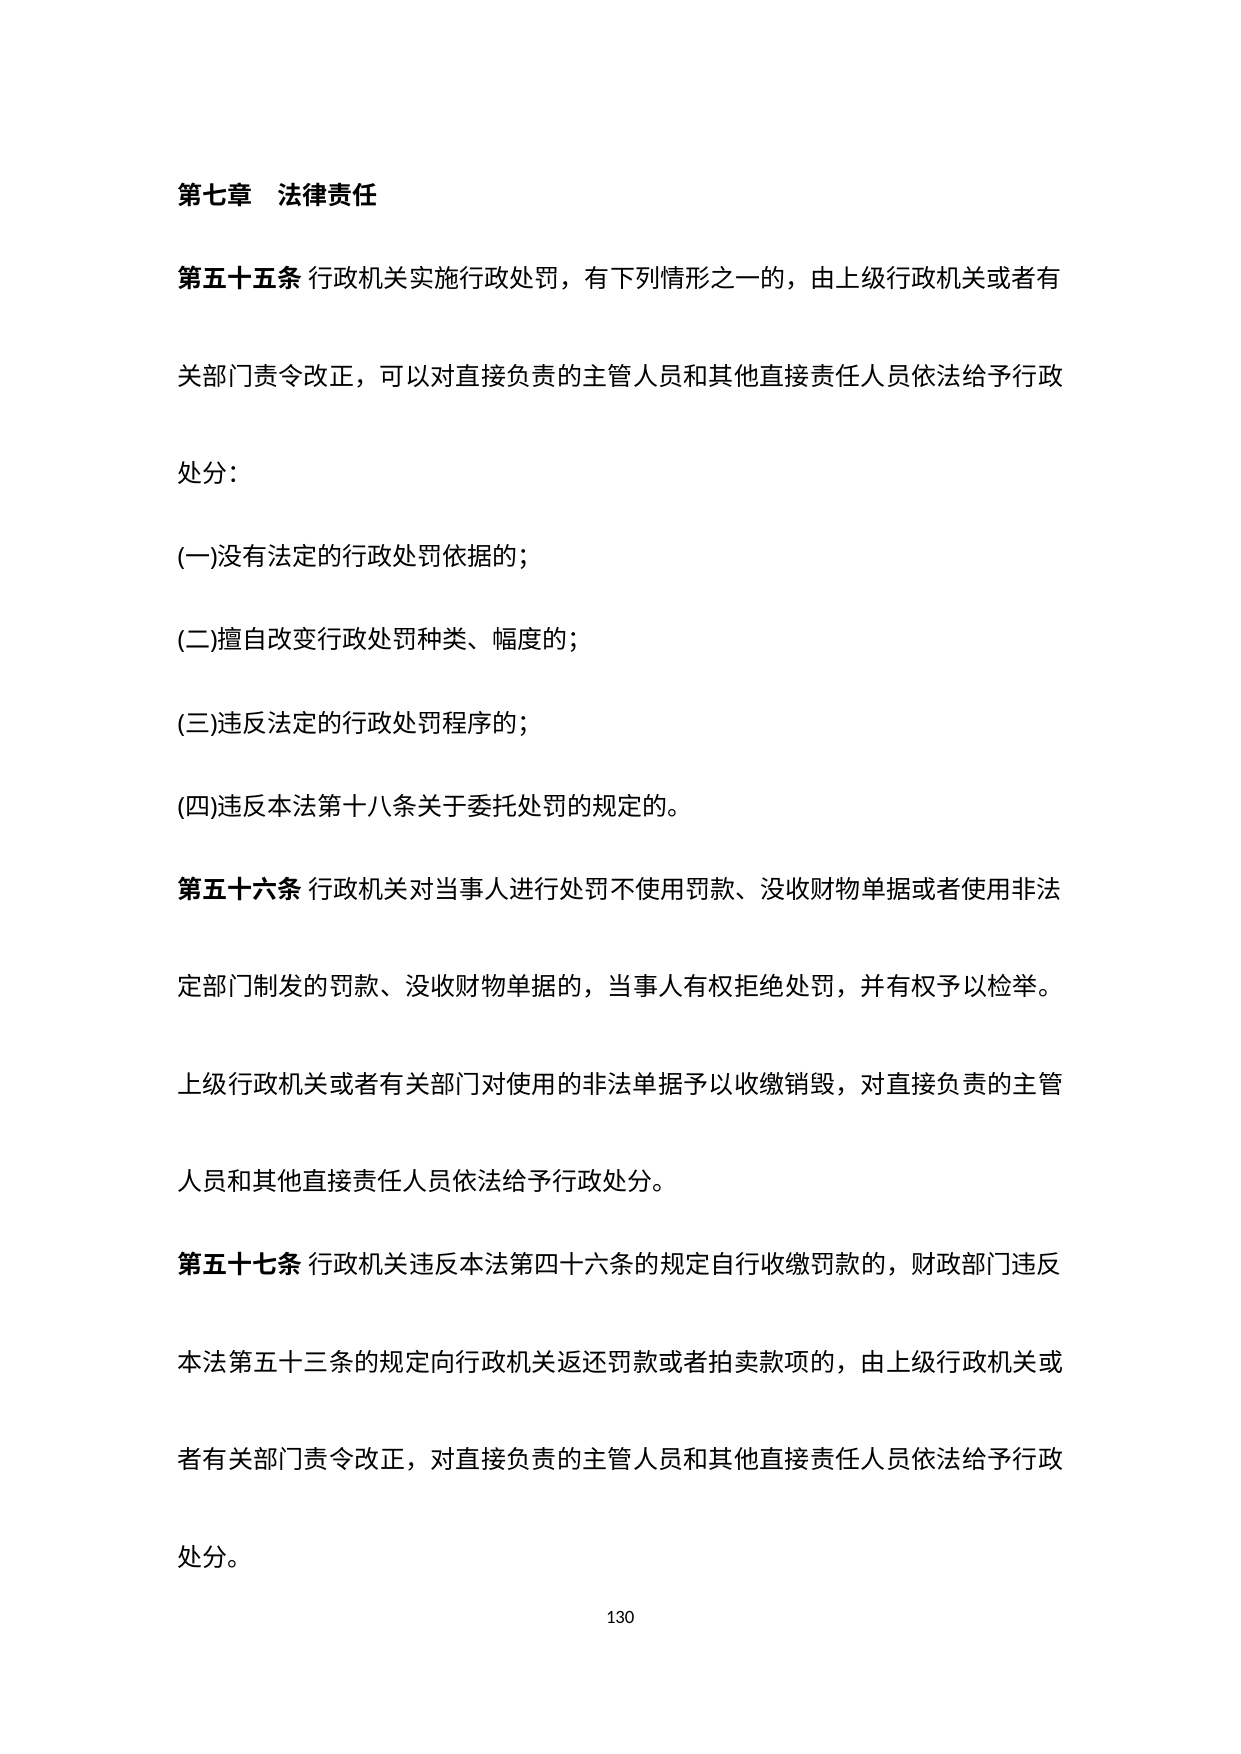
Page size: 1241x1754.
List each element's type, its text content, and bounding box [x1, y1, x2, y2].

text 第五十六条 行政机关对当事人进行处罚不使用罚款、没收财物单据或者使用非法定部门制发的罚款、没收财物单据的，当事人有权拒绝处罚，并有权予以检举。上级行政机关或者有关部门对使用的非法单据予以收缴销毁，对直接负责的主管人员和其他直接责任人员依法给予行政处分。 [177, 855, 1063, 1212]
text 第七章 法律责任 [177, 161, 1063, 226]
text (二)擅自改变行政处罚种类、幅度的； [177, 606, 1063, 671]
text 第五十五条 行政机关实施行政处罚，有下列情形之一的，由上级行政机关或者有关部门责令改正，可以对直接负责的主管人员和其他直接责任人员依法给予行政处分： [177, 244, 1063, 504]
text 第五十七条 行政机关违反本法第四十六条的规定自行收缴罚款的，财政部门违反本法第五十三条的规定向行政机关返还罚款或者拍卖款项的，由上级行政机关或者有关部门责令改正，对直接负责的主管人员和其他直接责任人员依法给予行政处分。 [177, 1231, 1063, 1588]
text (四)违反本法第十八条关于委托处罚的规定的。 [177, 772, 1063, 837]
text (一)没有法定的行政处罚依据的； [177, 522, 1063, 587]
text (三)违反法定的行政处罚程序的； [177, 689, 1063, 754]
